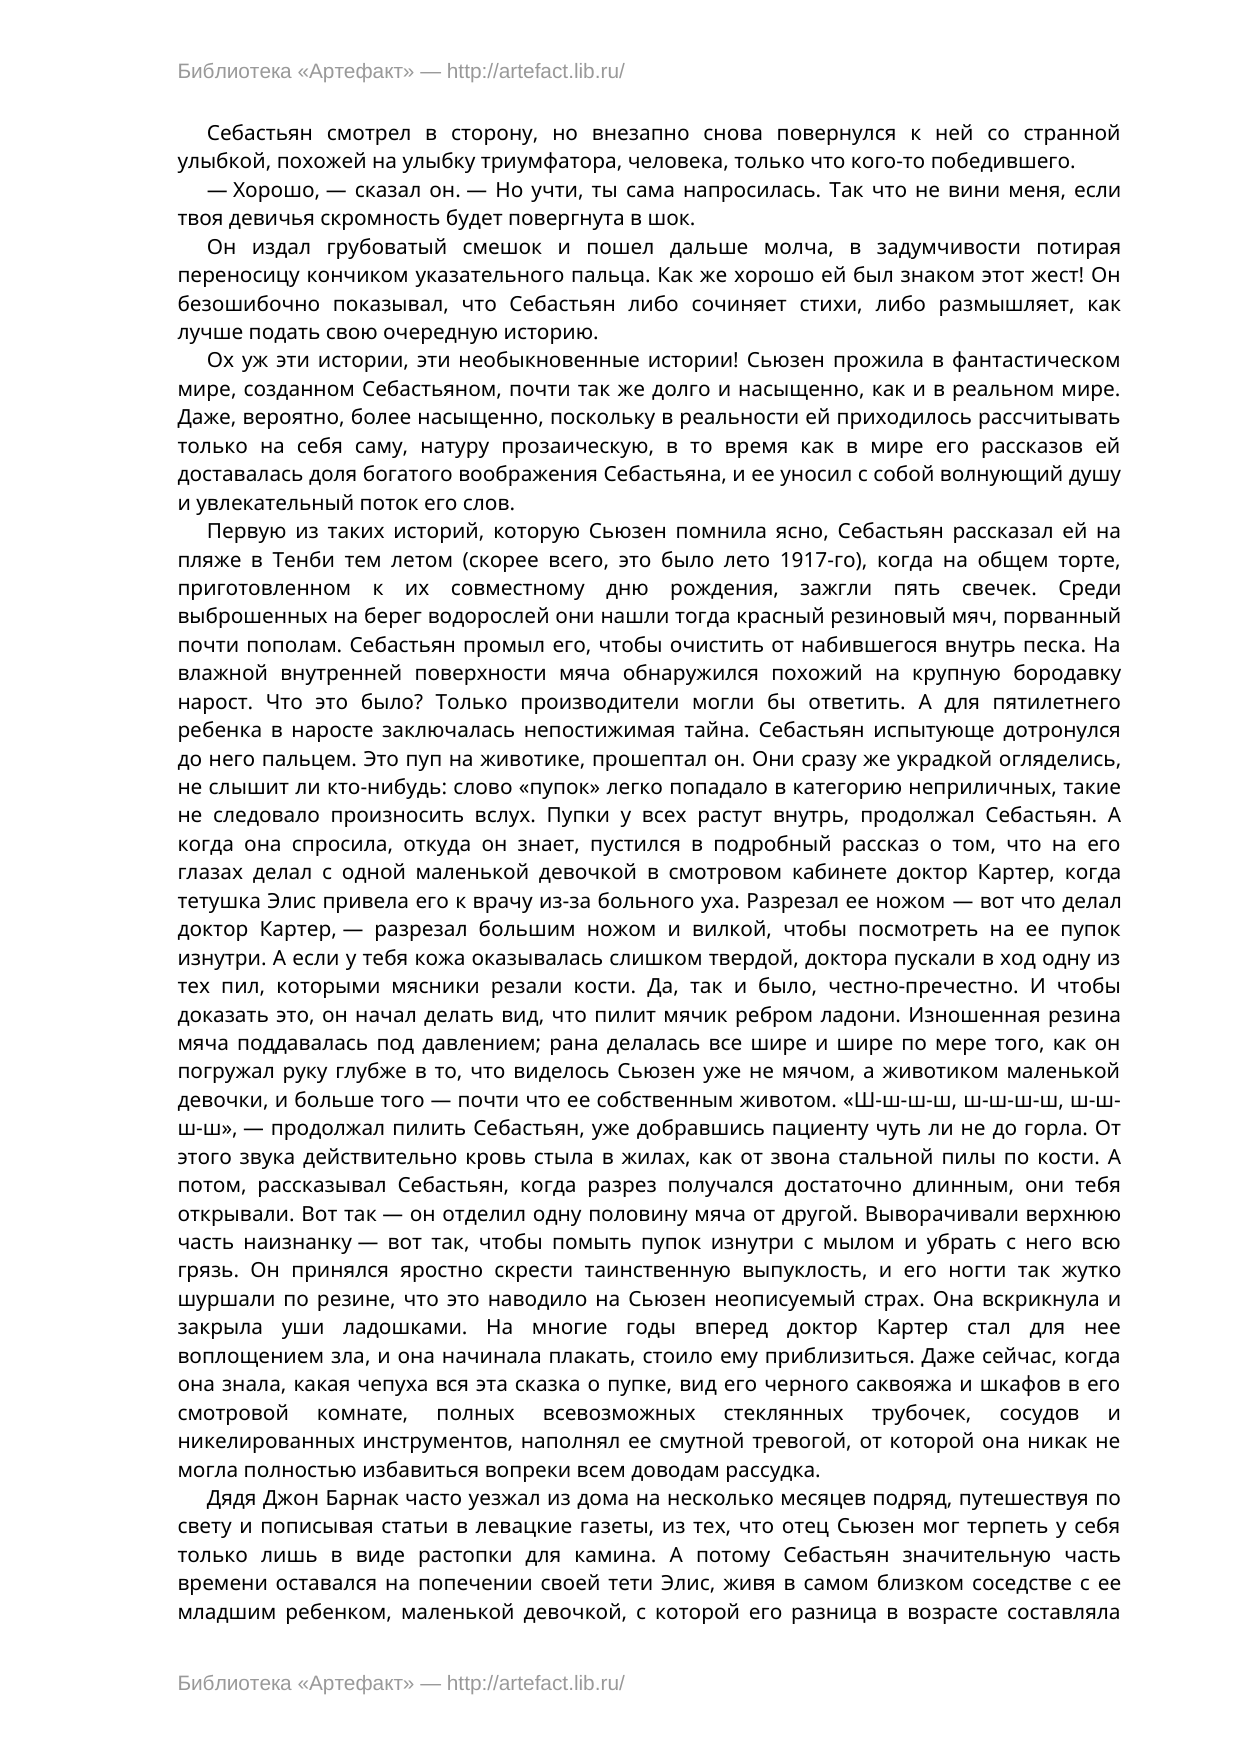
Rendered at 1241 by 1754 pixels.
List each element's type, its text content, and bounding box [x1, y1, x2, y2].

text Первую из таких историй, которую Сьюзен помнила ясно, Себастьян рассказал ей на пляже в Тенби тем летом (скорее всего, это было лето 1917-го), когда на общем торте, приготовленном к их совместному дню рождения, зажгли пять свечек. Среди выброшенных на берег водорослей они нашли тогда красный резиновый мяч, порванный почти пополам. Себастьян промыл его, чтобы очистить от набившегося внутрь песка. На влажной внутренней поверхности мяча обнаружился похожий на крупную бородавку нарост. Что это было? Только производители могли бы ответить. А для пятилетнего ребенка в наросте заключалась непостижимая тайна. Себастьян испытующе дотронулся до него пальцем. Это пуп на животике, прошептал он. Они сразу же украдкой огляделись, не слышит ли кто-нибудь: слово «пупок» легко попадало в категорию неприличных, такие не следовало произносить вслух. Пупки у всех растут внутрь, продолжал Себастьян. А когда она спросила, откуда он знает, пустился в подробный рассказ о том, что на его глазах делал с одной маленькой девочкой в смотровом кабинете доктор Картер, когда тетушка Элис привела его к врачу из-за больного уха. Разрезал ее ножом — вот что делал доктор Картер, — разрезал большим ножом и вилкой, чтобы посмотреть на ее пупок изнутри. А если у тебя кожа оказывалась слишком твердой, доктора пускали в ход одну из тех пил, которыми мясники резали кости. Да, так и было, честно-пречестно. И чтобы доказать это, он начал делать вид, что пилит мячик ребром ладони. Изношенная резина мяча поддавалась под давлением; рана делалась все шире и шире по мере того, как он погружал руку глубже в то, что виделось Сьюзен уже не мячом, а животиком маленькой девочки, и больше того — почти что ее собственным животом. «Ш-ш-ш-ш, ш-ш-ш-ш, ш-ш-ш-ш», — продолжал пилить Себастьян, уже добравшись пациенту чуть ли не до горла. От этого звука действительно кровь стыла в жилах, как от звона стальной пилы по кости. А потом, рассказывал Себастьян, когда разрез получался достаточно длинным, они тебя открывали. Вот так — он отделил одну половину мяча от другой. Выворачивали верхнюю часть наизнанку — вот так, чтобы помыть пупок изнутри с мылом и убрать с него всю грязь. Он принялся яростно скрести таинственную выпуклость, и его ногти так жутко шуршали по резине, что это наводило на Сьюзен неописуемый страх. Она вскрикнула и закрыла уши ладошками. На многие годы вперед доктор Картер стал для нее воплощением зла, и она начинала плакать, стоило ему приблизиться. Даже сейчас, когда она знала, какая чепуха вся эта сказка о пупке, вид его черного саквояжа и шкафов в его смотровой комнате, полных всевозможных стеклянных трубочек, сосудов и никелированных инструментов, наполнял ее смутной тревогой, от которой она никак не могла полностью избавиться вопреки всем доводам рассудка. [177, 516, 1122, 1483]
text Он издал грубоватый смешок и пошел дальше молча, в задумчивости потирая переносицу кончиком указательного пальца. Как же хорошо ей был знаком этот жест! Он безошибочно показывал, что Себастьян либо сочиняет стихи, либо размышляет, как лучше подать свою очередную историю. [177, 232, 1122, 346]
text Ох уж эти истории, эти необыкновенные истории! Сьюзен прожила в фантастическом мире, созданном Себастьяном, почти так же долго и насыщенно, как и в реальном мире. Даже, вероятно, более насыщенно, поскольку в реальности ей приходилось рассчитывать только на себя саму, натуру прозаическую, в то время как в мире его рассказов ей доставалась доля богатого воображения Себастьяна, и ее уносил с собой волнующий душу и увлекательный поток его слов. [177, 346, 1122, 516]
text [177, 1483, 1122, 1625]
text — Хорошо, — сказал он. — Но учти, ты сама напросилась. Так что не вини меня, если твоя девичья скромность будет повергнута в шок. [177, 175, 1122, 232]
text Себастьян смотрел в сторону, но внезапно снова повернулся к ней со странной улыбкой, похожей на улыбку триумфатора, человека, только что кого-то победившего. [177, 118, 1122, 175]
